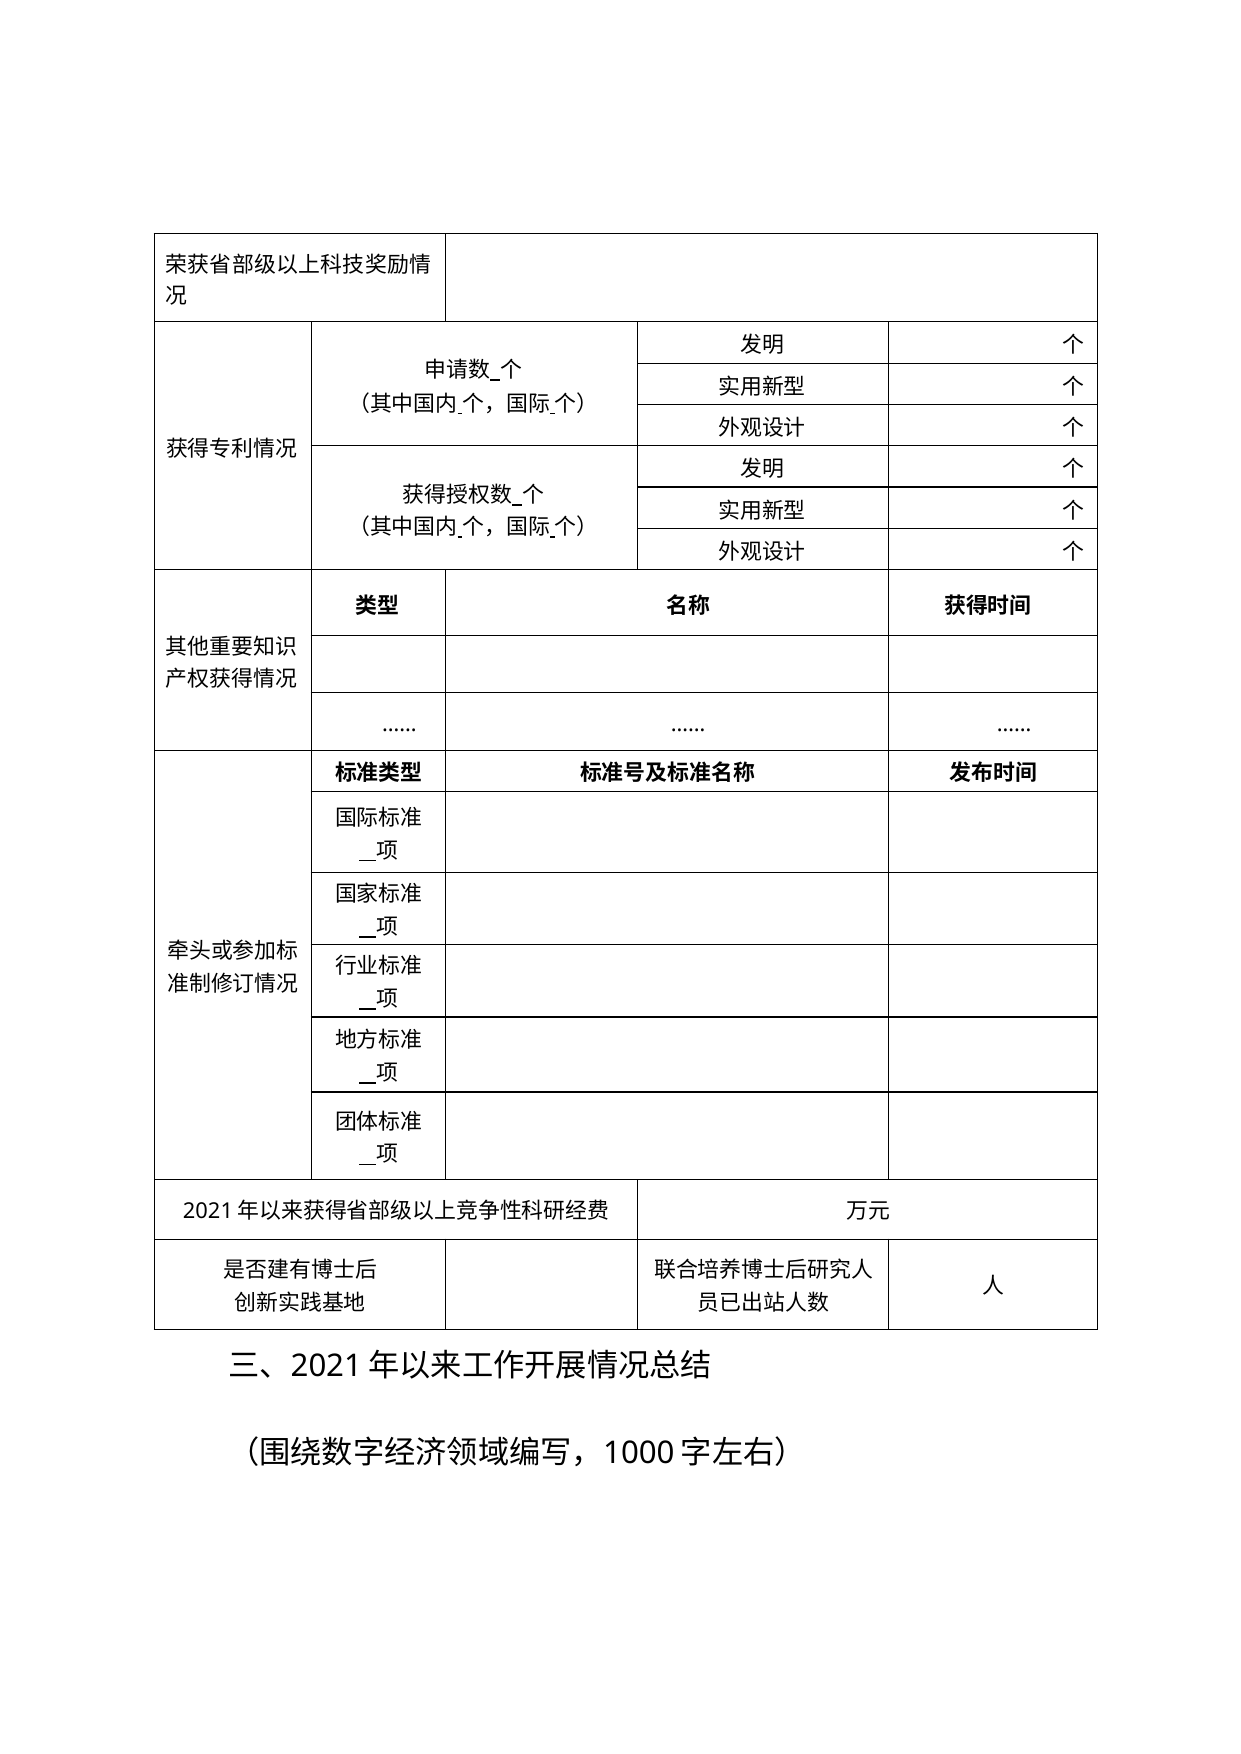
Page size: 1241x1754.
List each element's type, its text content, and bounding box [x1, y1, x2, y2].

table_cell 地方标准 项 [312, 1018, 445, 1091]
table_cell [446, 1093, 888, 1179]
table_cell [889, 792, 1097, 872]
table_cell 个 [889, 488, 1097, 528]
table_cell 个 [889, 364, 1097, 404]
table_cell 类型 [312, 570, 445, 635]
table_cell 牵头或参加标准制修订情况 [155, 751, 311, 1179]
table_cell [446, 636, 888, 692]
table_cell 发明 [638, 446, 888, 486]
table_cell [446, 1240, 637, 1329]
table_cell 获得授权数 个 （其中国内 个，国际 个） [312, 446, 637, 569]
table_cell [889, 873, 1097, 944]
table_cell …… [312, 693, 445, 750]
text 三、2021年以来工作开展情况总结 [165, 1330, 1087, 1395]
table_cell [446, 234, 1097, 321]
table_cell [446, 945, 888, 1016]
table_cell 获得专利情况 [155, 322, 311, 569]
table_cell 申请数 个 （其中国内 个，国际 个） [312, 322, 637, 445]
table_cell 获得时间 [889, 570, 1097, 635]
table_cell 荣获省部级以上科技奖励情况 [155, 234, 445, 321]
table_cell [312, 636, 445, 692]
table_cell 个 [889, 529, 1097, 569]
table_cell 国际标准 项 [312, 792, 445, 872]
table_cell 发明 [638, 322, 888, 362]
table_cell 行业标准 项 [312, 945, 445, 1016]
table_cell …… [889, 693, 1097, 750]
table_cell 标准类型 [312, 751, 445, 791]
table_cell 其他重要知识产权获得情况 [155, 570, 311, 750]
table_cell 2021年以来获得省部级以上竞争性科研经费 [155, 1180, 637, 1238]
table_cell [446, 792, 888, 872]
table_cell 发布时间 [889, 751, 1097, 791]
table_cell 国家标准 项 [312, 873, 445, 944]
table_cell [446, 1018, 888, 1091]
table_cell 外观设计 [638, 529, 888, 569]
table_cell 人 [889, 1240, 1097, 1329]
table_cell 个 [889, 405, 1097, 445]
table_cell [889, 636, 1097, 692]
table_cell 联合培养博士后研究人员已出站人数 [638, 1240, 888, 1329]
table_cell 标准号及标准名称 [446, 751, 888, 791]
table_cell 万元 [638, 1180, 1097, 1238]
table_cell 是否建有博士后 创新实践基地 [155, 1240, 445, 1329]
text （围绕数字经济领域编写，1000字左右） [165, 1418, 1087, 1483]
table_cell [446, 873, 888, 944]
table_cell [889, 945, 1097, 1016]
table_cell [889, 1018, 1097, 1091]
table_cell …… [446, 693, 888, 750]
table_cell 个 [889, 322, 1097, 362]
table_cell 名称 [446, 570, 888, 635]
table_cell [889, 1093, 1097, 1179]
table_cell 实用新型 [638, 364, 888, 404]
table_cell 团体标准 项 [312, 1093, 445, 1179]
table_cell 外观设计 [638, 405, 888, 445]
table_cell 个 [889, 446, 1097, 486]
table_cell 实用新型 [638, 488, 888, 528]
